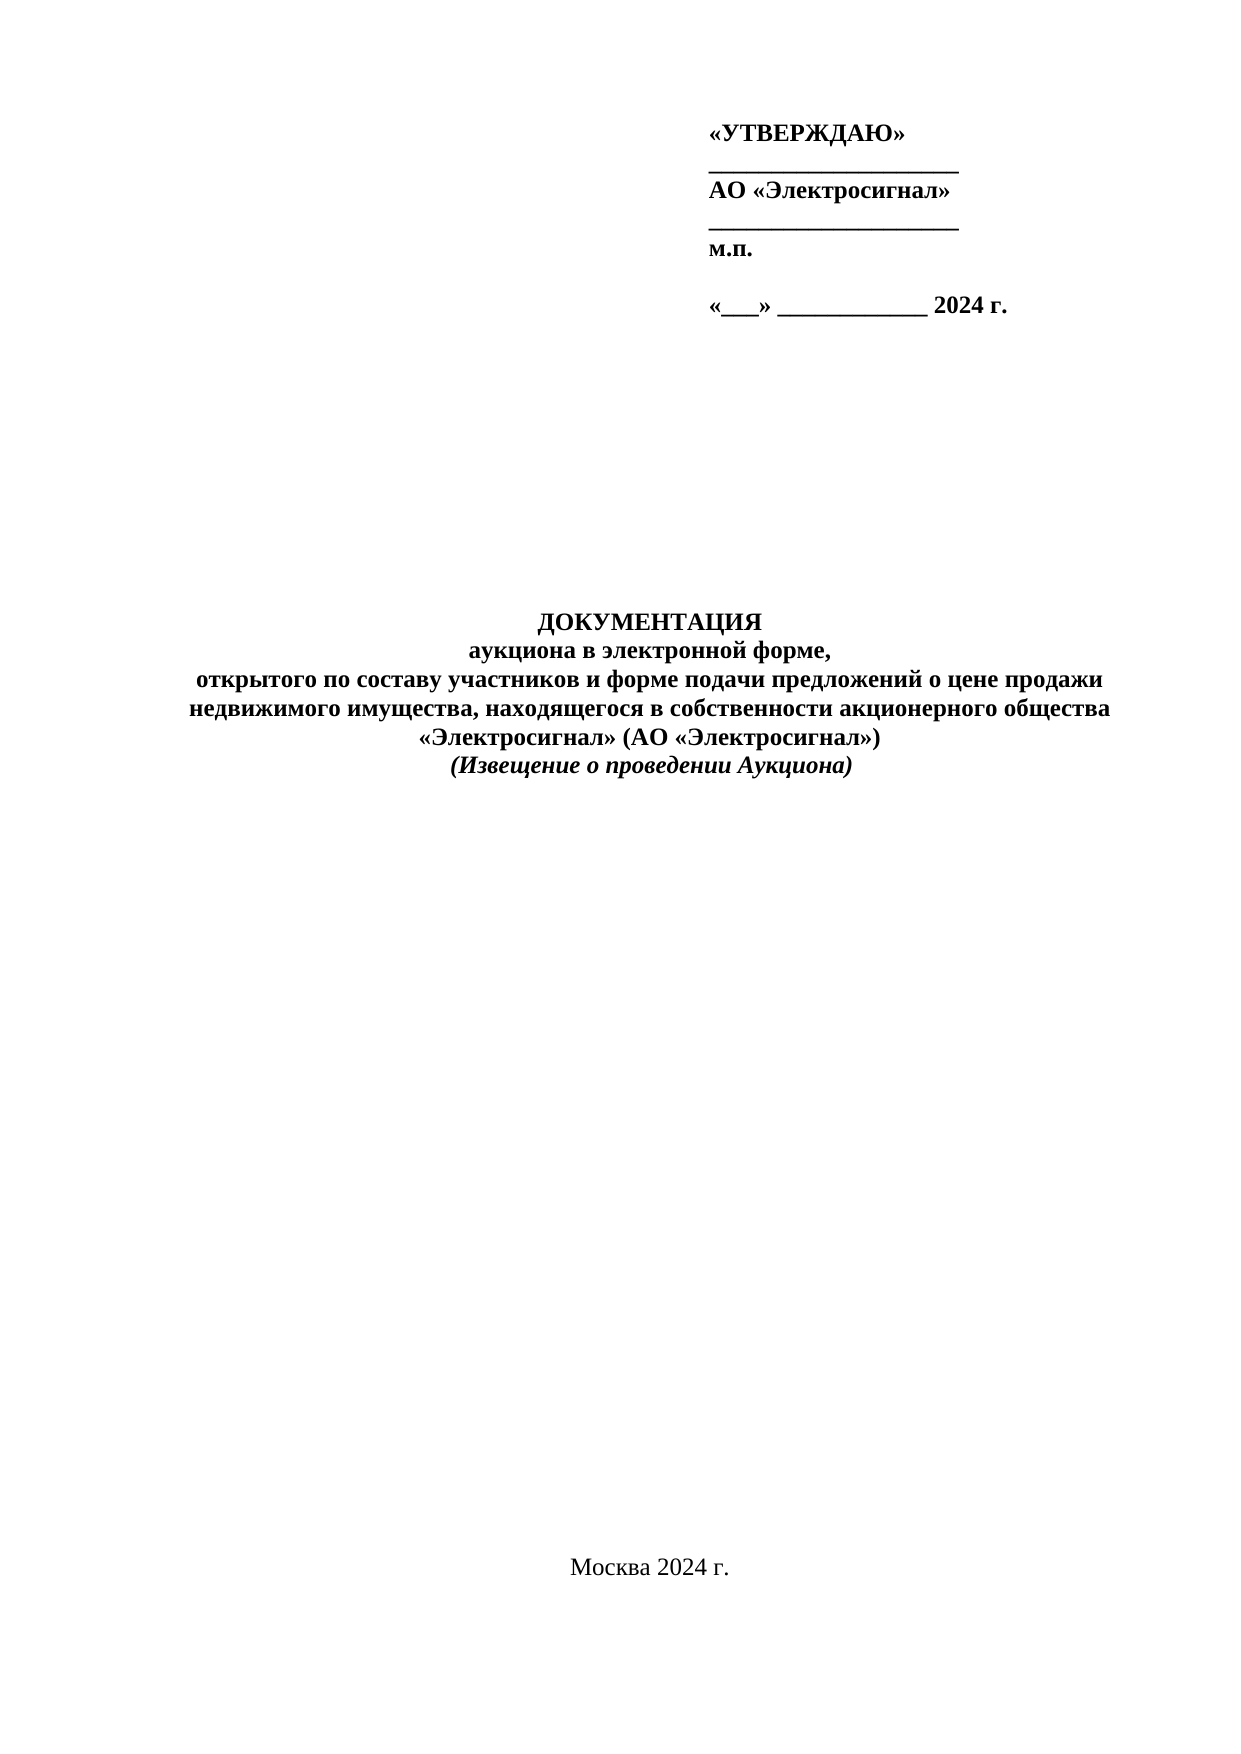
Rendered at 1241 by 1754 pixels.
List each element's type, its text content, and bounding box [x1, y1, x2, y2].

text ____________________ [709, 147, 1181, 176]
text (Извещение о проведении Аукциона) [118, 751, 1181, 779]
text «УТВЕРЖДАЮ» [709, 118, 1181, 147]
text АО «Электросигнал» [709, 176, 1181, 204]
text м.п. [709, 233, 1181, 262]
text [118, 1552, 1181, 1581]
text ДОКУМЕНТАЦИЯ [118, 607, 1181, 636]
text открытого по составу участников и форме подачи предложений о цене продажи недвижимого имущества, находящегося в собственности акционерного общества «Электросигнал» (АО «Электросигнал») [118, 664, 1181, 751]
text ____________________ [709, 204, 1181, 233]
text «___» ____________ 2024 г. [709, 291, 1181, 319]
text аукциона в электронной форме, [118, 636, 1181, 664]
